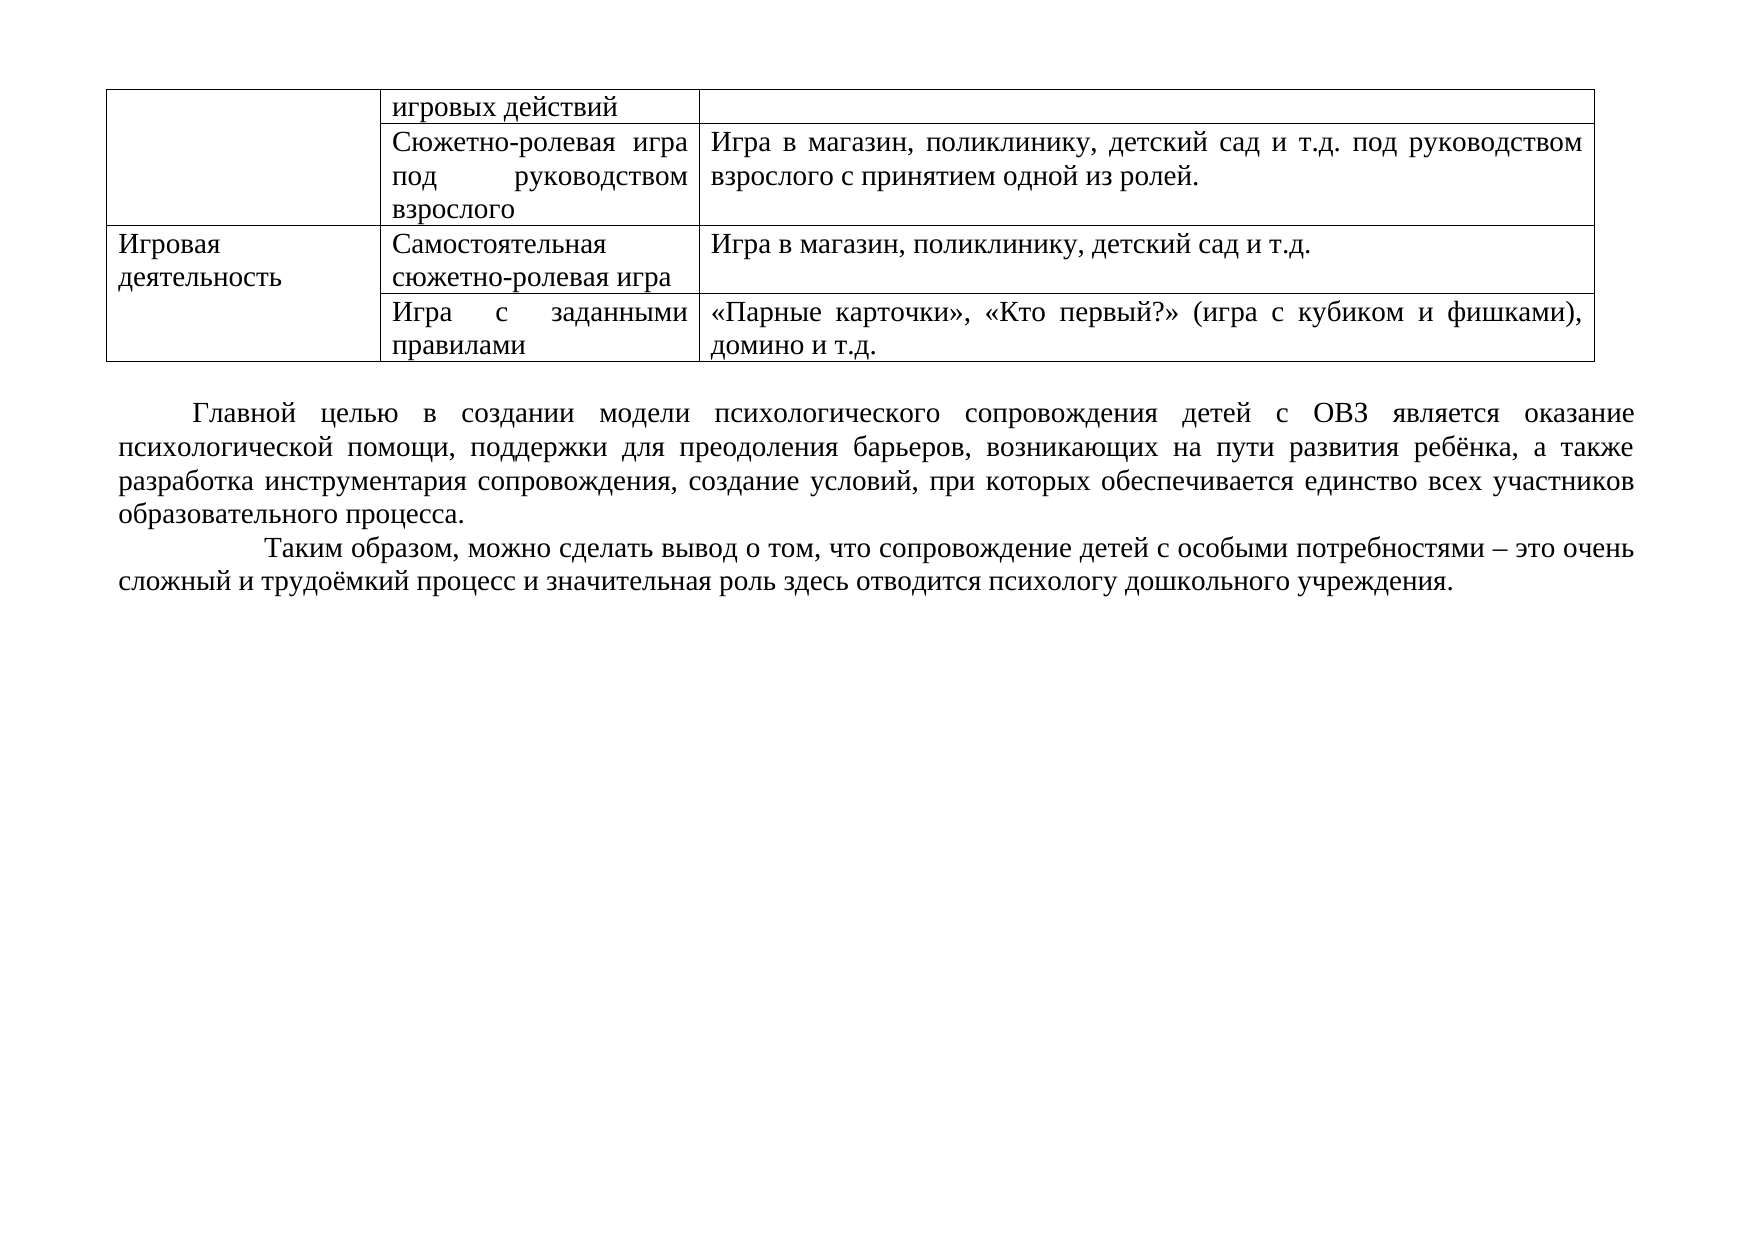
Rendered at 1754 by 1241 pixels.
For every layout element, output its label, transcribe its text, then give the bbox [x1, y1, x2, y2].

table_cell Игра в магазин, поликлинику, детский сад и т.д. [700, 226, 1594, 293]
table_cell Самостоятельная сюжетно-ролевая игра [381, 226, 699, 293]
table_cell Игровая деятельность [107, 226, 380, 361]
table_cell Игра с заданными правилами [381, 294, 699, 361]
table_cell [107, 90, 380, 225]
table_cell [700, 90, 1594, 123]
table_cell Игра в магазин, поликлинику, детский сад и т.д. под руководством взрослого с принятием одной из ролей. [700, 124, 1594, 225]
text Таким образом, можно сделать вывод о том, что сопровождение детей с особыми потребностями – это очень сложный и трудоёмкий процесс и значительная роль здесь отводится психологу дошкольного учреждения. [118, 530, 1636, 597]
table_cell «Парные карточки», «Кто первый?» (игра с кубиком и фишками), домино и т.д. [700, 294, 1594, 361]
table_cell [381, 90, 699, 123]
table_cell Сюжетно-ролевая игра под руководством взрослого [381, 124, 699, 225]
text Главной целью в создании модели психологического сопровождения детей с ОВЗ является оказание психологической помощи, поддержки для преодоления барьеров, возникающих на пути развития ребёнка, а также разработка инструментария сопровождения, создание условий, при которых обеспечивается единство всех участников образовательного процесса. [118, 396, 1636, 530]
